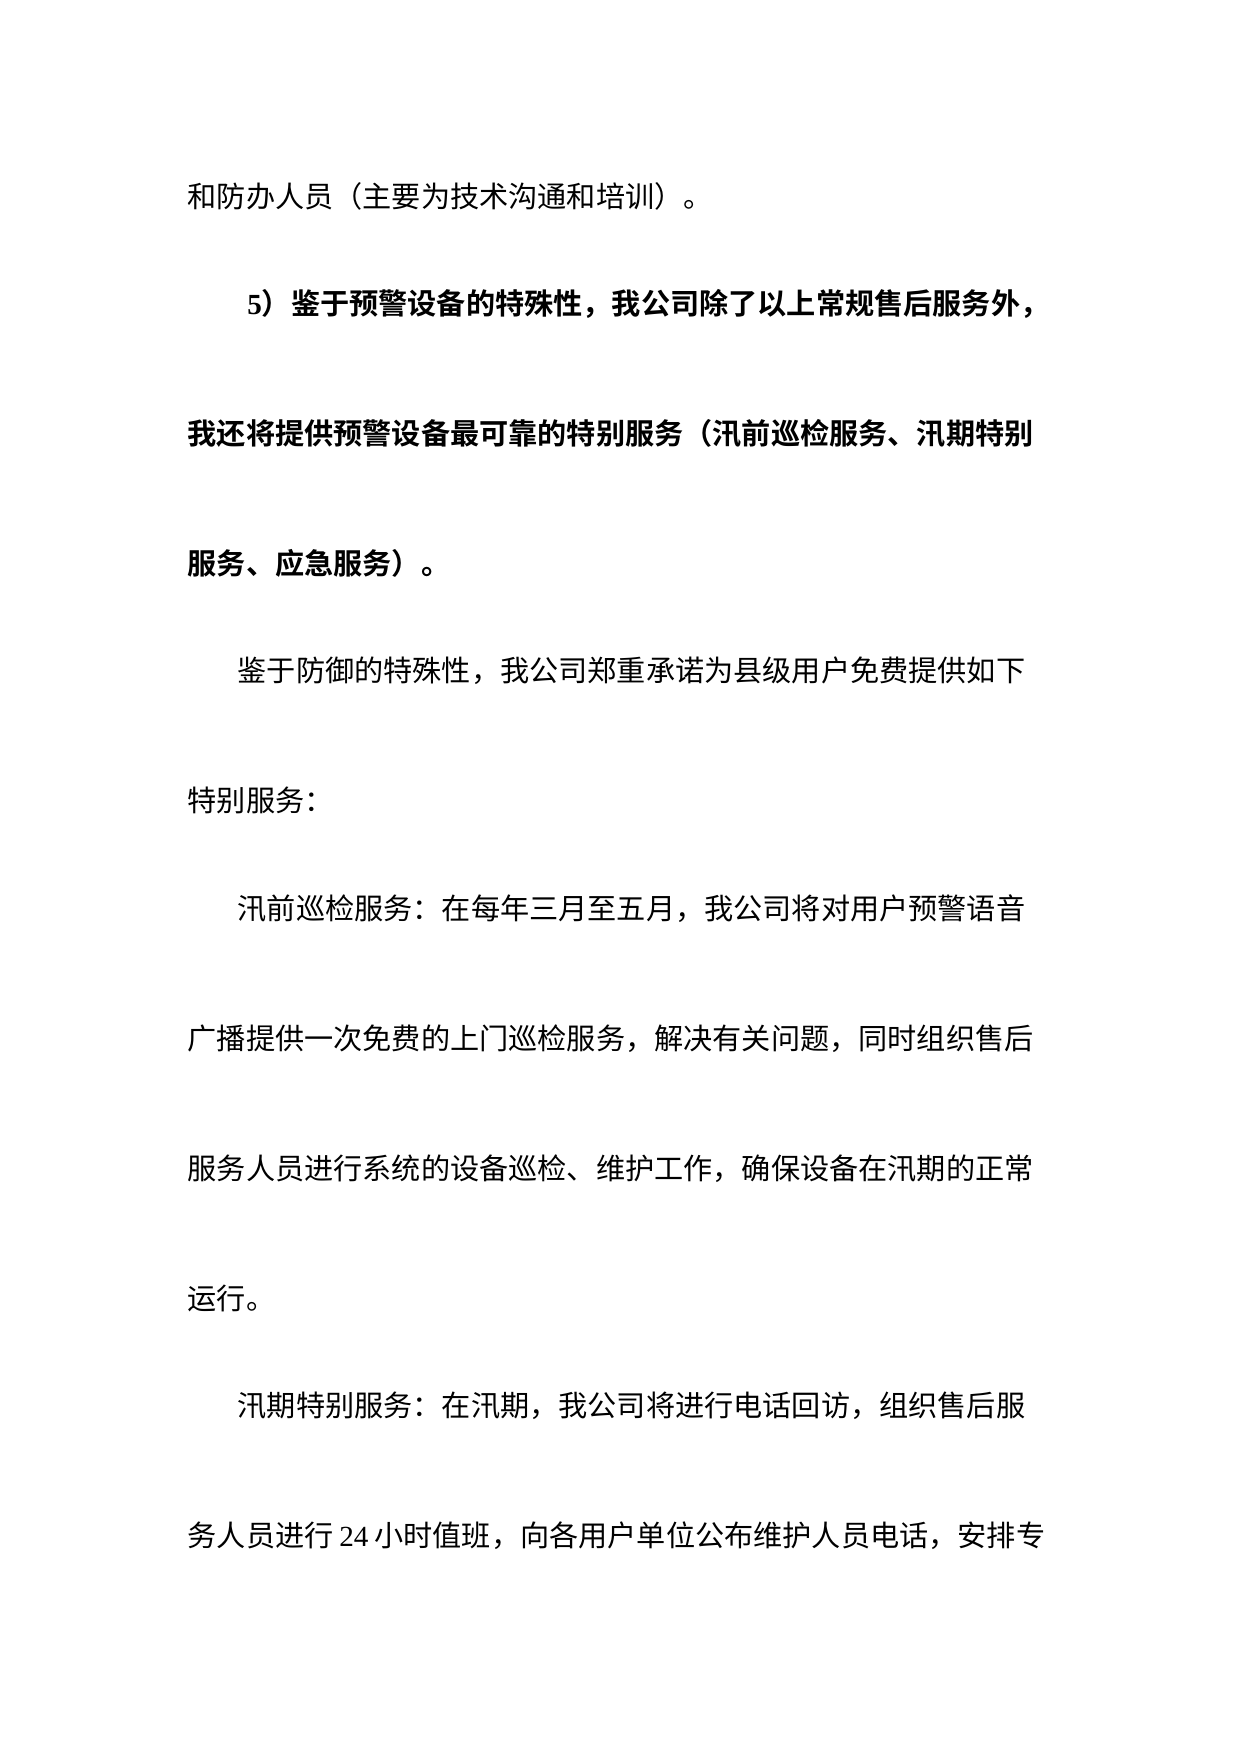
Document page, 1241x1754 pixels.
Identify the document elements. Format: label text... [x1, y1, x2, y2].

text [187, 162, 1053, 227]
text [187, 1371, 1053, 1566]
text 5）鉴于预警设备的特殊性，我公司除了以上常规售后服务外，我还将提供预警设备最可靠的特别服务（汛前巡检服务、汛期特别服务、应急服务）。 [187, 269, 1053, 594]
text 汛前巡检服务：在每年三月至五月，我公司将对用户预警语音广播提供一次免费的上门巡检服务，解决有关问题，同时组织售后服务人员进行系统的设备巡检、维护工作，确保设备在汛期的正常运行。 [187, 874, 1053, 1329]
text 鉴于防御的特殊性，我公司郑重承诺为县级用户免费提供如下特别服务： [187, 637, 1053, 832]
